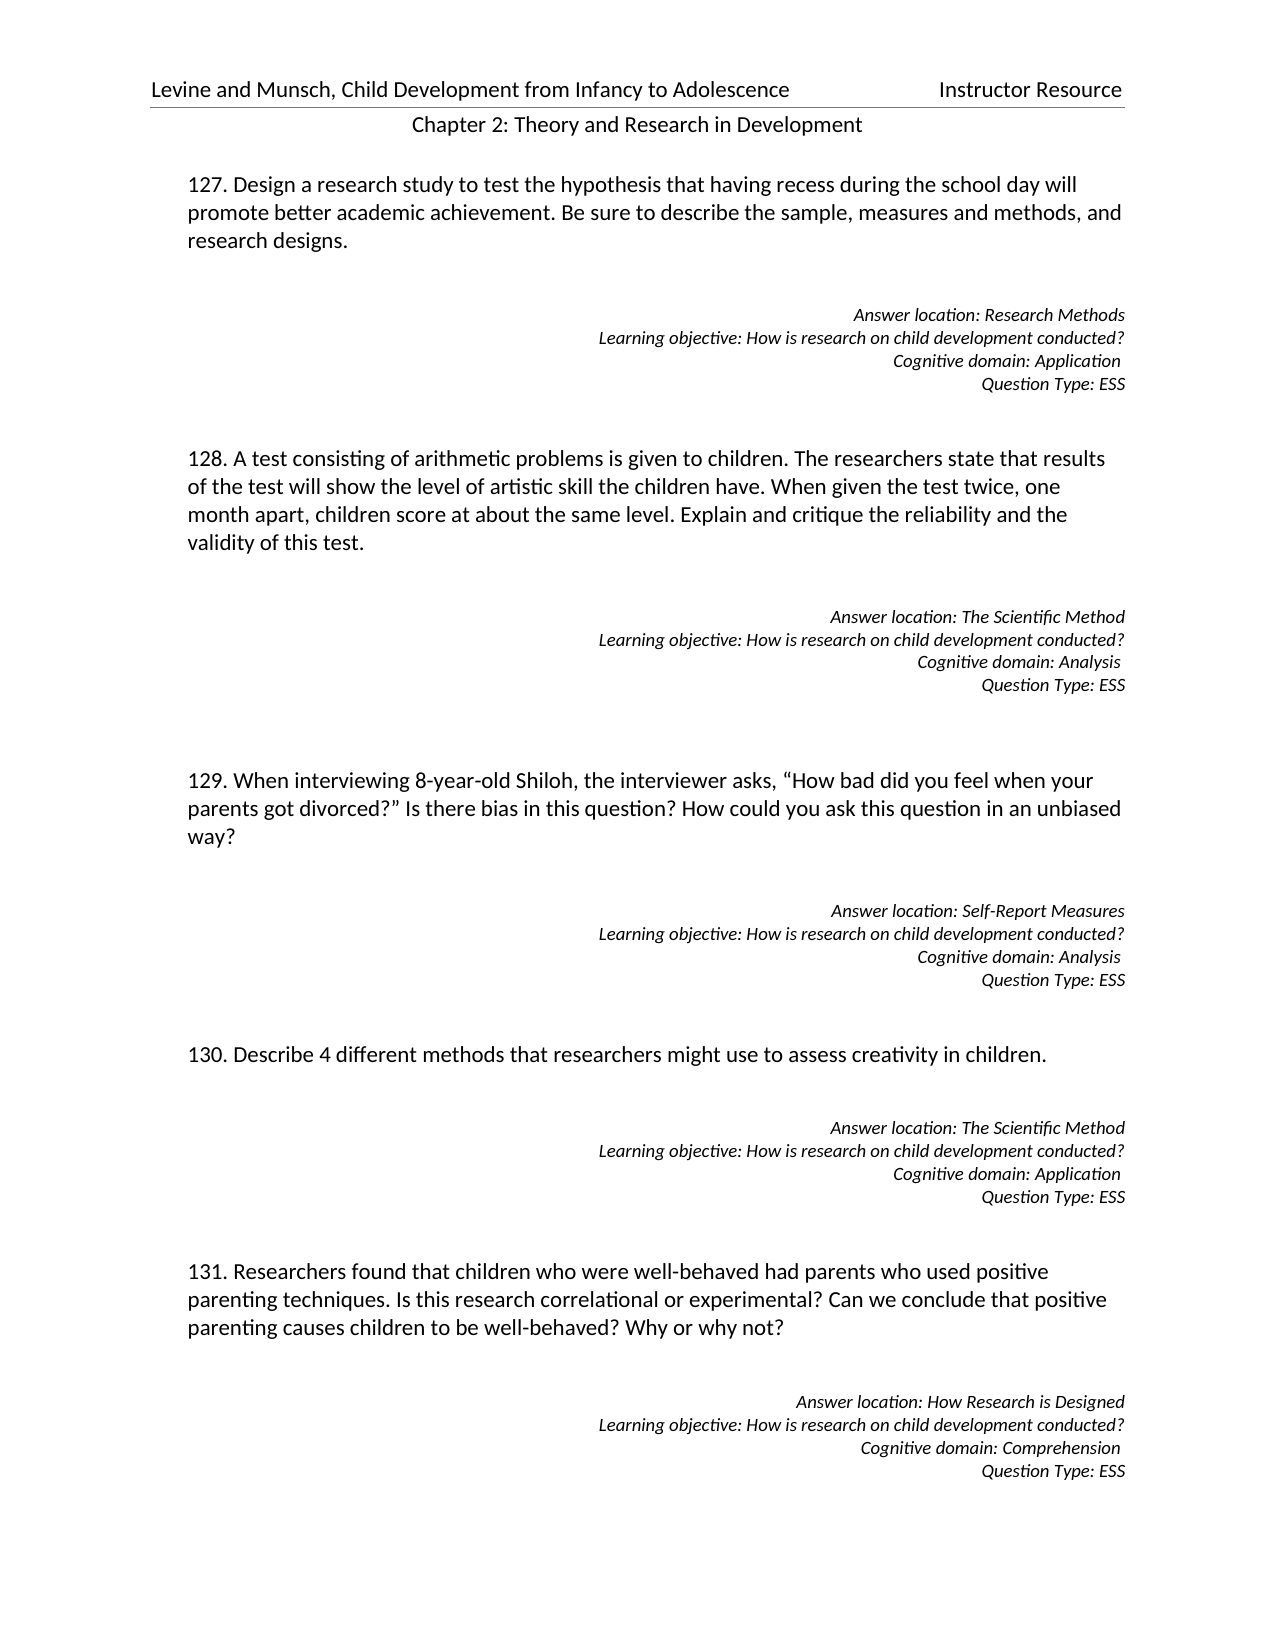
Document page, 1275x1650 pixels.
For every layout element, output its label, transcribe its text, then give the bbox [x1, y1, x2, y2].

text 128. A test consisting of arithmetic problems is given to children. The researchers state that results of the test will show the level of artistic skill the children have. When given the test twice, one month apart, children score at about the same level. Explain and critique the reliability and the validity of this test. [187, 444, 1125, 556]
text 129. When interviewing 8-year-old Shiloh, the interviewer asks, “How bad did you feel when your parents got divorced?” Is there bias in this question? How could you ask this question in an unbiased way? [187, 766, 1125, 850]
text 131. Researchers found that children who were well-behaved had parents who used positive parenting techniques. Is this research correlational or experimental? Can we conclude that positive parenting causes children to be well-behaved? Why or why not? [187, 1257, 1125, 1341]
text 127. Design a research study to test the hypothesis that having recess during the school day will promote better academic achievement. Be sure to describe the sample, measures and methods, and research designs. [187, 171, 1125, 254]
text Answer location: How Research is Designed Learning objective: How is research on child development conducted? Cognitive domain: Comprehension Question Type: ESS [187, 1362, 1125, 1482]
text Answer location: The Scientific Method Learning objective: How is research on child development conducted? Cognitive domain: Application Question Type: ESS [187, 1117, 1125, 1208]
text Answer location: Self-Report Measures Learning objective: How is research on child development conducted? Cognitive domain: Analysis Question Type: ESS [187, 871, 1125, 991]
text 130. Describe 4 different methods that researchers might use to assess creativity in children. [187, 1040, 1125, 1068]
text Answer location: The Scientific Method Learning objective: How is research on child development conducted? Cognitive domain: Analysis Question Type: ESS [187, 577, 1125, 697]
text Answer location: Research Methods Learning objective: How is research on child development conducted? Cognitive domain: Application Question Type: ESS [187, 275, 1125, 395]
